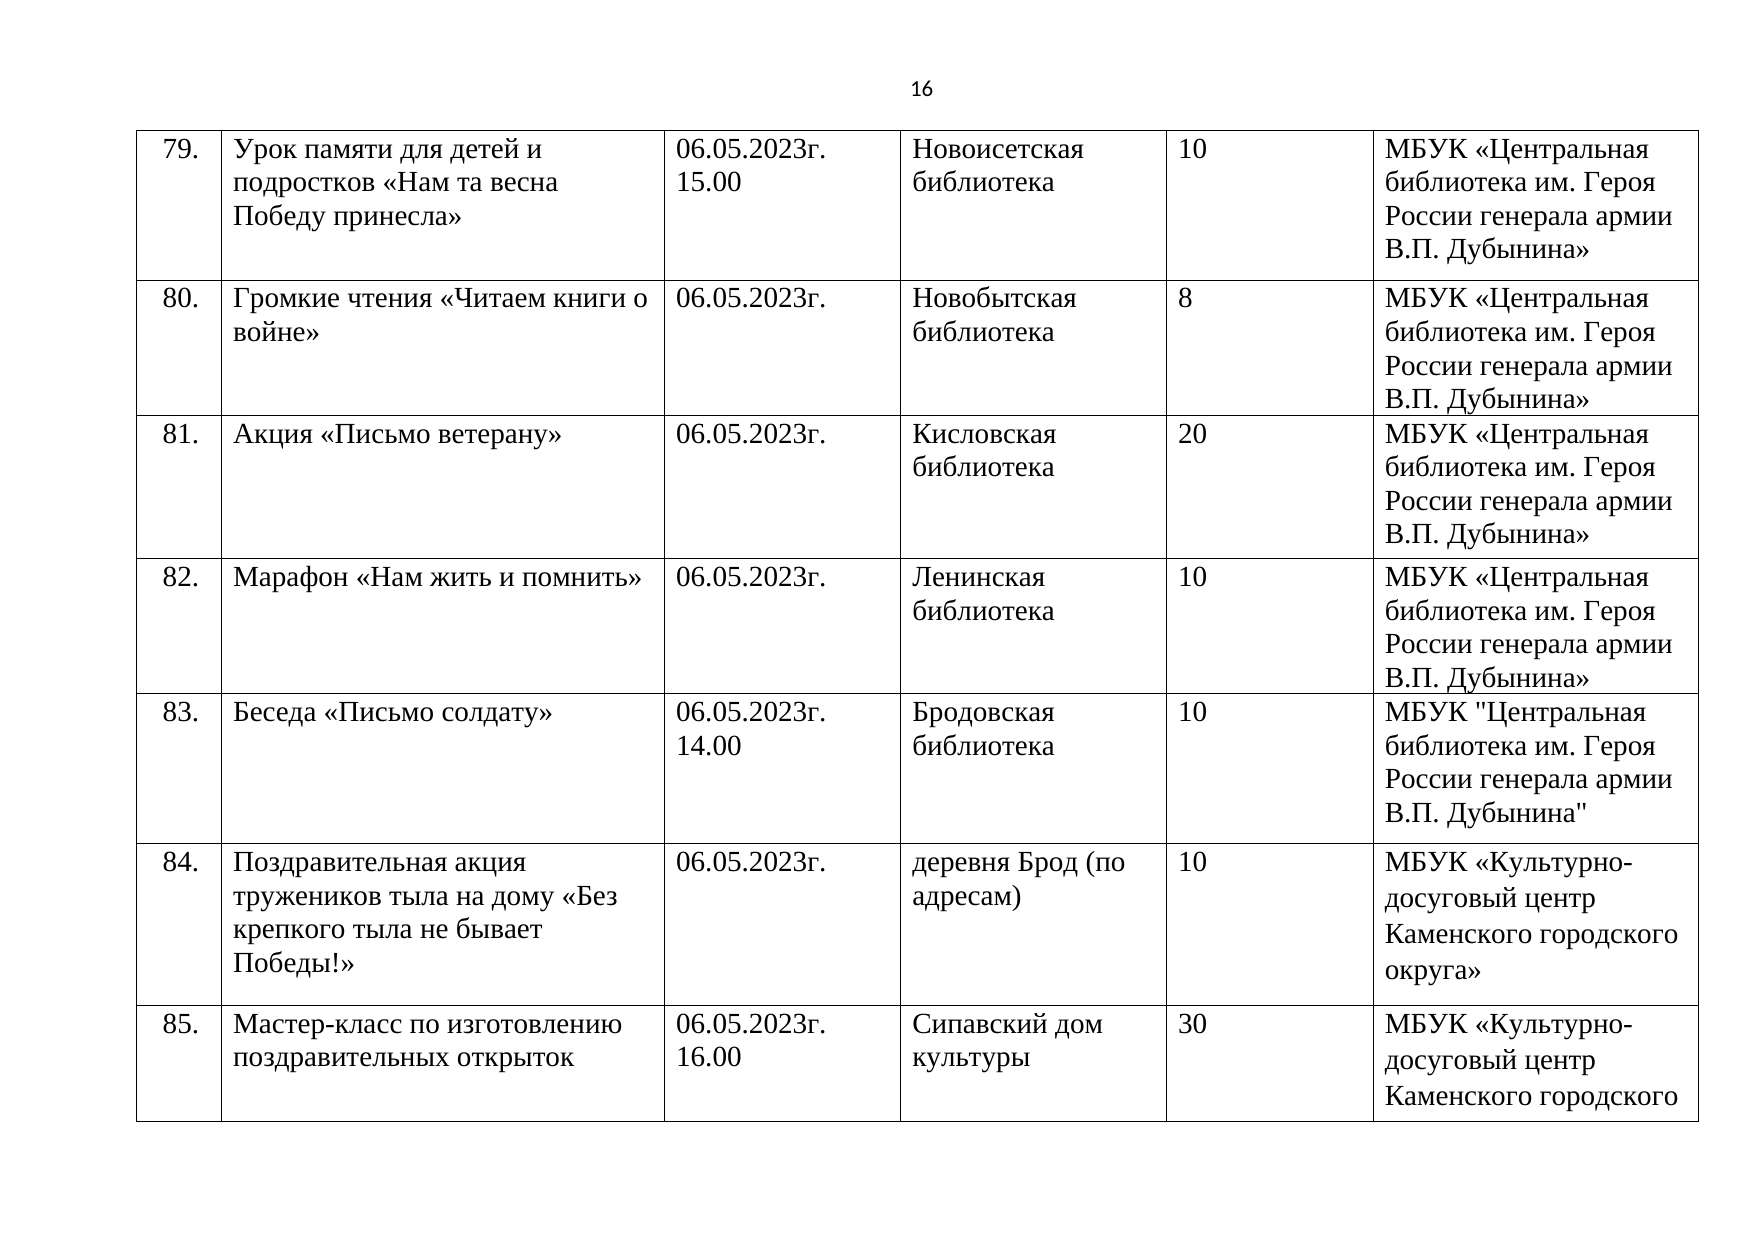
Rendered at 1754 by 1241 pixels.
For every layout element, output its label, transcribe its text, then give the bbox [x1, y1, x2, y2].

table_cell [137, 844, 221, 1005]
table_cell Акция «Письмо ветерану» [222, 416, 664, 558]
table_cell 06.05.2023г. 15.00 [665, 131, 900, 279]
table_cell [137, 1006, 221, 1121]
table_cell 30 [1167, 1006, 1373, 1121]
table_cell 10 [1167, 694, 1373, 843]
table_cell Марафон «Нам жить и помнить» [222, 559, 664, 693]
table_cell [137, 131, 221, 279]
table_cell Новоисетская библиотека [901, 131, 1166, 279]
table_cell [1374, 1006, 1698, 1121]
table_cell [137, 416, 221, 558]
table_cell 10 [1167, 131, 1373, 279]
table_cell МБУК «Культурно-досуговый центр Каменского городского округа» [1374, 844, 1698, 1005]
table_cell 06.05.2023г. [665, 844, 900, 1005]
table_cell 8 [1167, 281, 1373, 415]
table_cell деревня Брод (по адресам) [901, 844, 1166, 1005]
table_cell Новобытская библиотека [901, 281, 1166, 415]
table_cell 06.05.2023г. [665, 416, 900, 558]
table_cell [222, 1006, 664, 1121]
table_cell Беседа «Письмо солдату» [222, 694, 664, 843]
table_cell Ленинская библиотека [901, 559, 1166, 693]
table_cell МБУК «Центральная библиотека им. Героя России генерала армии В.П. Дубынина» [1374, 559, 1698, 693]
table_cell 06.05.2023г. [665, 281, 900, 415]
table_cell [901, 1006, 1166, 1121]
table_cell [137, 281, 221, 415]
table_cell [1374, 131, 1698, 279]
table_cell 06.05.2023г. 16.00 [665, 1006, 900, 1121]
table_cell 06.05.2023г. 14.00 [665, 694, 900, 843]
table_cell МБУК "Центральная библиотека им. Героя России генерала армии В.П. Дубынина" [1374, 694, 1698, 843]
table_cell Громкие чтения «Читаем книги о войне» [222, 281, 664, 415]
table_cell 20 [1167, 416, 1373, 558]
table_cell Урок памяти для детей и подростков «Нам та весна Победу принесла» [222, 131, 664, 279]
table_cell [137, 559, 221, 693]
table_cell [137, 694, 221, 843]
table_cell Бродовская библиотека [901, 694, 1166, 843]
table_cell Поздравительная акция тружеников тыла на дому «Без крепкого тыла не бывает Победы!» [222, 844, 664, 1005]
table_cell МБУК «Центральная библиотека им. Героя России генерала армии В.П. Дубынина» [1374, 281, 1698, 415]
table_cell 10 [1167, 844, 1373, 1005]
table_cell МБУК «Центральная библиотека им. Героя России генерала армии В.П. Дубынина» [1374, 416, 1698, 558]
table_cell 10 [1167, 559, 1373, 693]
table_cell Кисловская библиотека [901, 416, 1166, 558]
table_cell 06.05.2023г. [665, 559, 900, 693]
